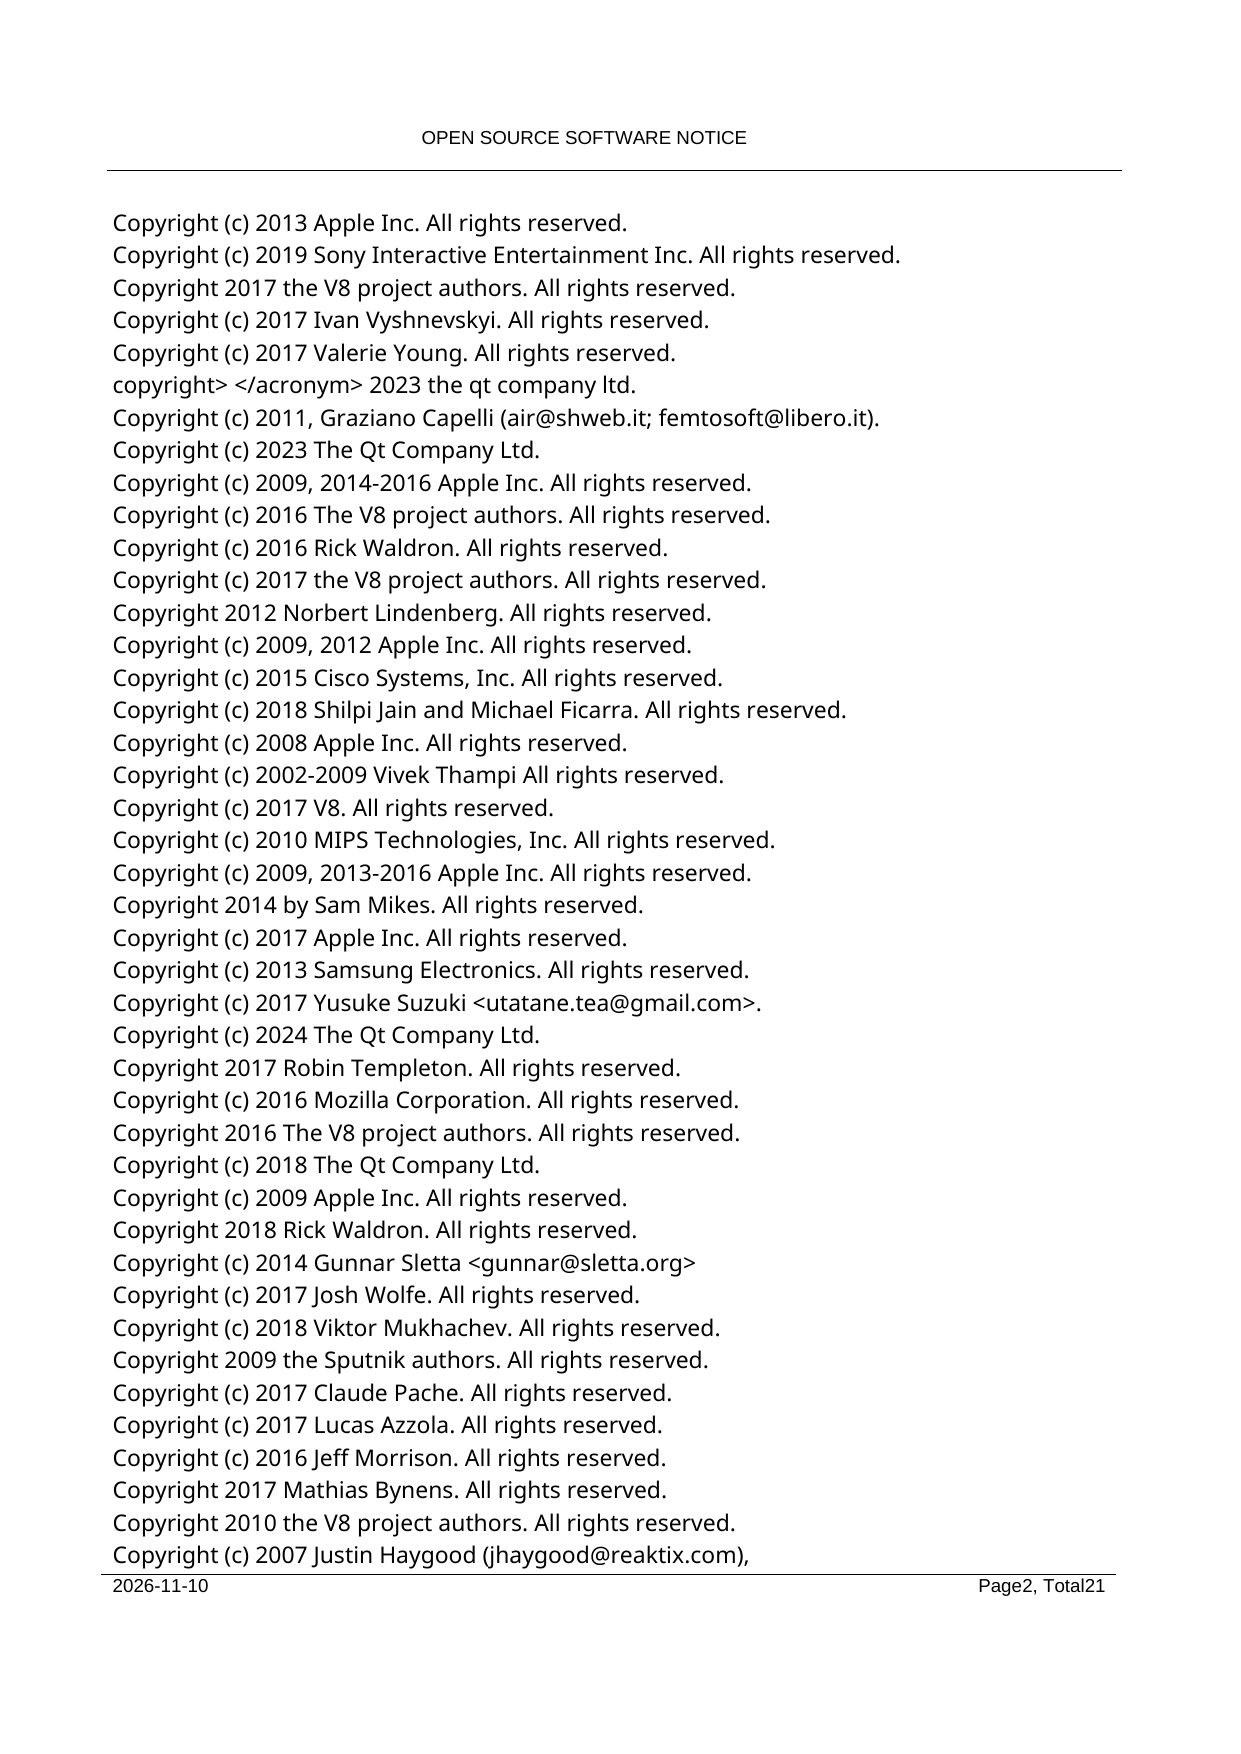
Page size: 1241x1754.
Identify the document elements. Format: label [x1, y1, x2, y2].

text [112, 206, 1128, 1571]
